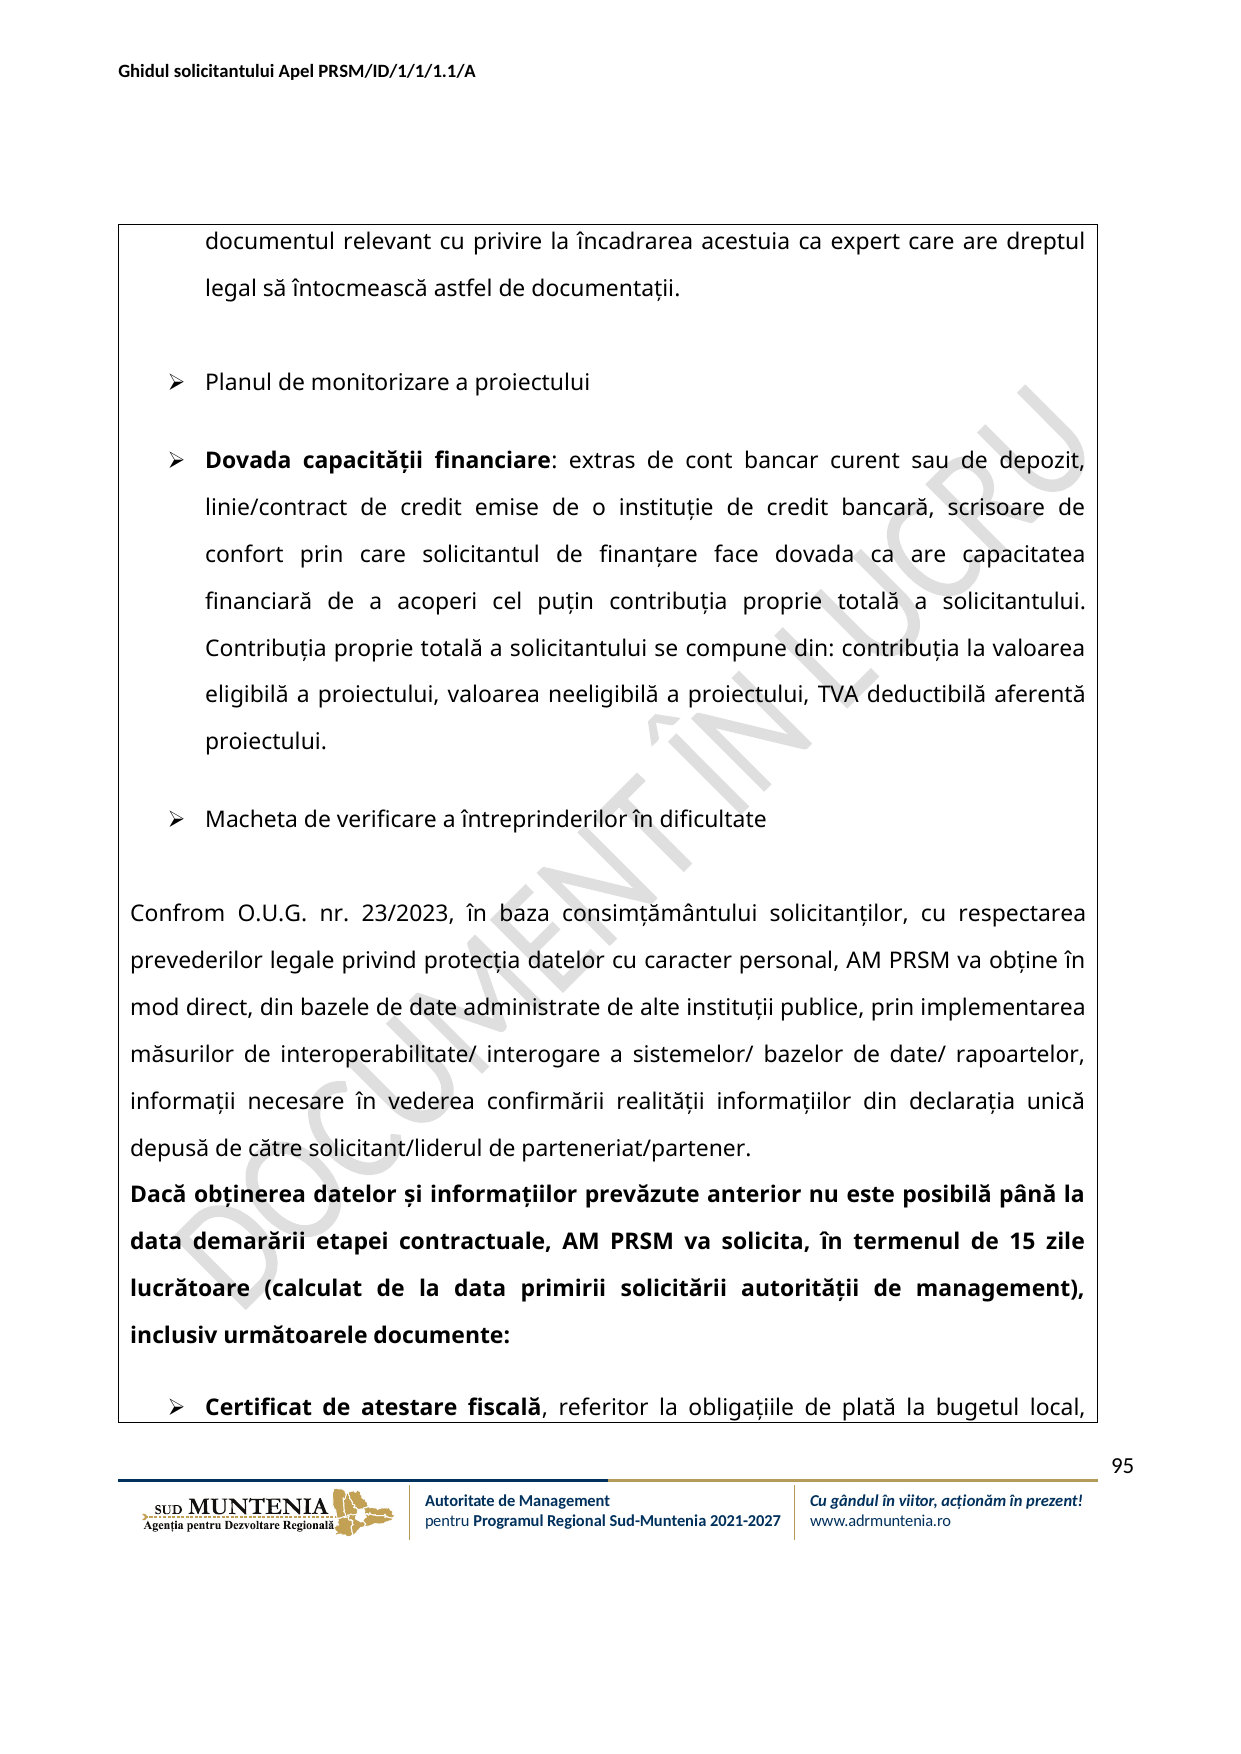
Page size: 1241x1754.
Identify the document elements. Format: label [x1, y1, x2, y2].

table_header [119, 225, 1097, 1422]
